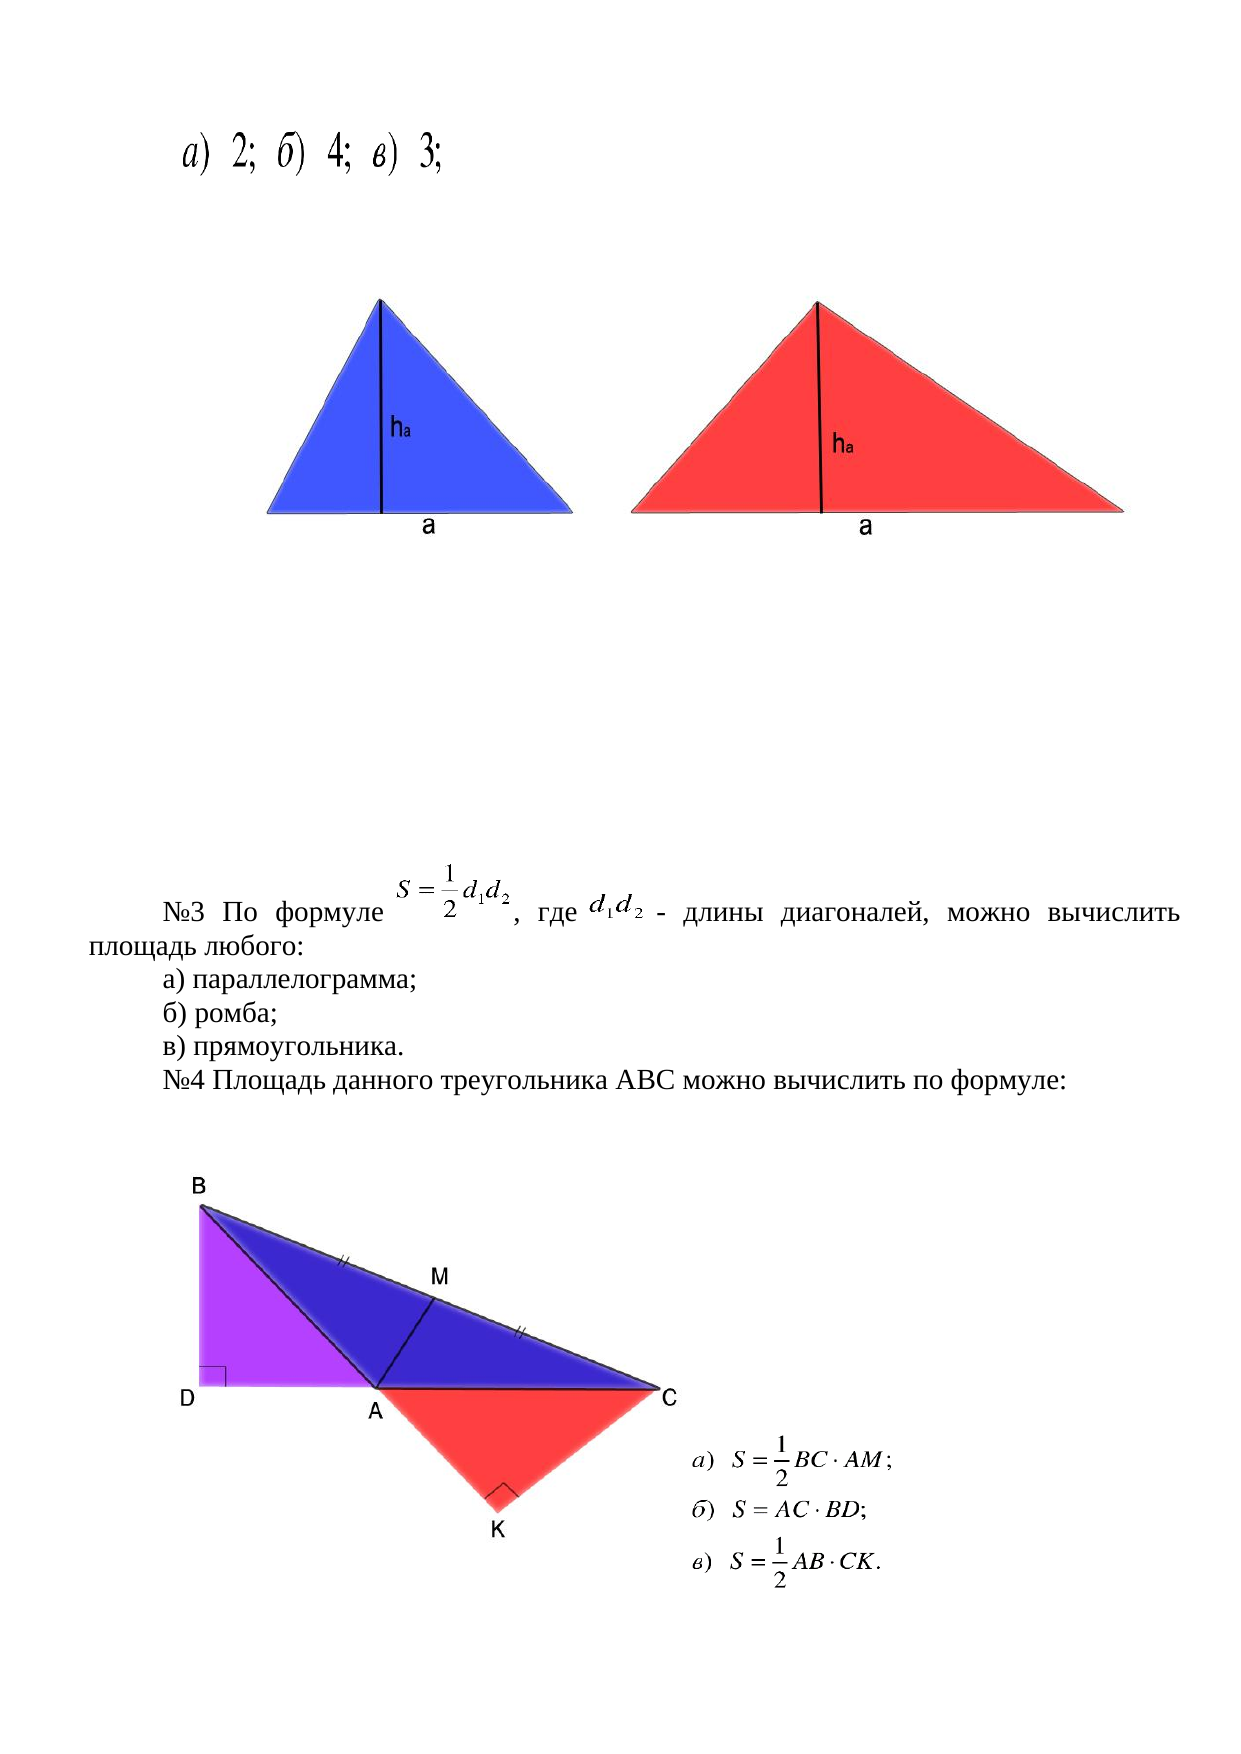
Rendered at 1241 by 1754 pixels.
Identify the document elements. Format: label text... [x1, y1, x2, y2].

text в) прямоугольника. [88, 1028, 1181, 1062]
picture [585, 885, 649, 922]
text а) параллелограмма; [88, 961, 1181, 995]
picture [162, 118, 1138, 556]
text б) ромба; [88, 995, 1181, 1028]
text №3 По формуле , где - длины диагоналей, можно вычислить площадь любого: [88, 857, 1181, 961]
picture [162, 1129, 896, 1592]
picture [391, 857, 514, 922]
text №4 Площадь данного треугольника ABC можно вычислить по формуле: [88, 1062, 1181, 1096]
